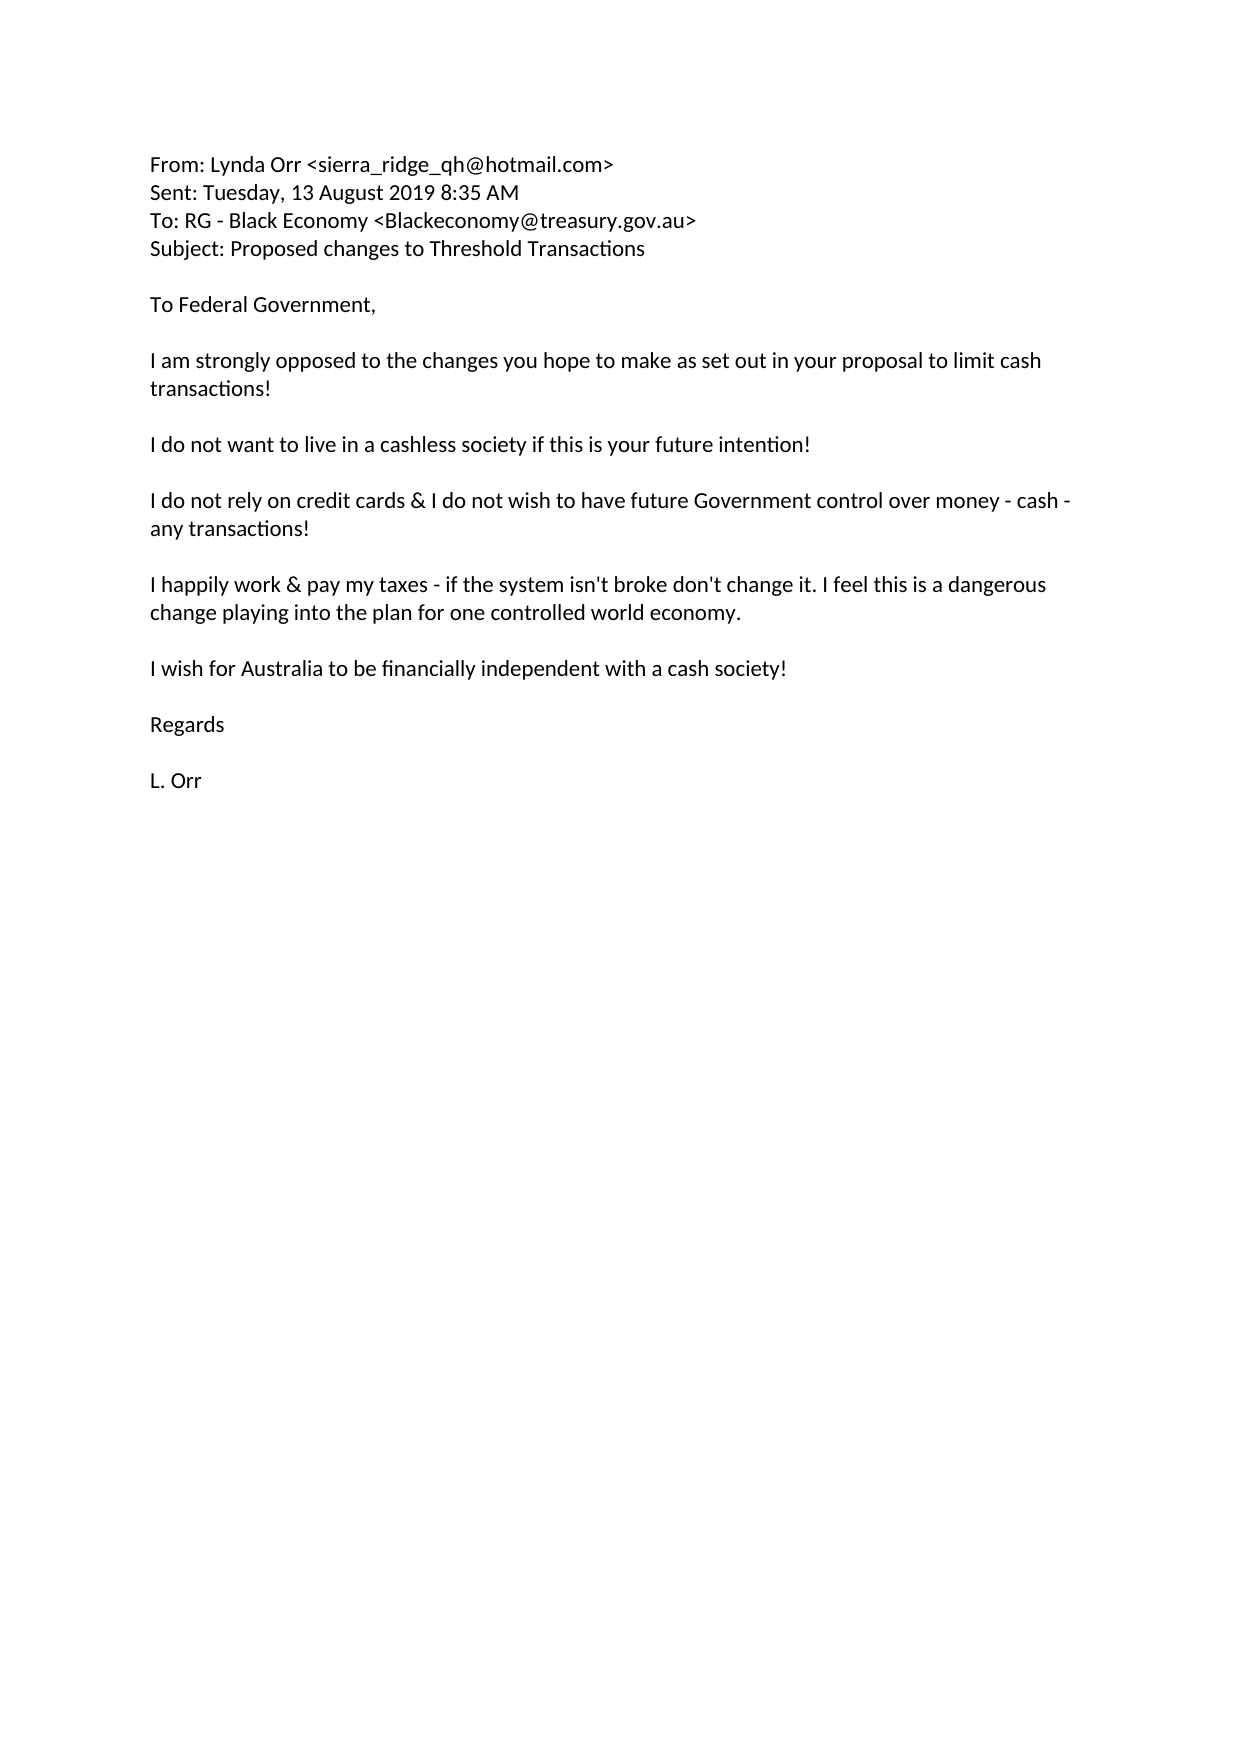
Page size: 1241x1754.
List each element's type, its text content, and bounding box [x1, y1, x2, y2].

text I wish for Australia to be financially independent with a cash society! [150, 654, 1090, 682]
text I am strongly opposed to the changes you hope to make as set out in your proposal to limit cash transactions! [150, 346, 1090, 402]
text I do not rely on credit cards & I do not wish to have future Government control over money - cash - any transactions! [150, 486, 1090, 542]
text L. Orr [150, 766, 1090, 794]
text From: Lynda Orr <sierra_ridge_qh@hotmail.com> Sent: Tuesday, 13 August 2019 8:35 AM To: RG - Black Economy <Blackeconomy@treasury.gov.au> Subject: Proposed changes to Threshold Transactions [150, 150, 1090, 262]
text I happily work & pay my taxes - if the system isn't broke don't change it. I feel this is a dangerous change playing into the plan for one controlled world economy. [150, 570, 1090, 626]
text To Federal Government, [150, 290, 1090, 318]
text Regards [150, 710, 1090, 738]
text I do not want to live in a cashless society if this is your future intention! [150, 430, 1090, 458]
